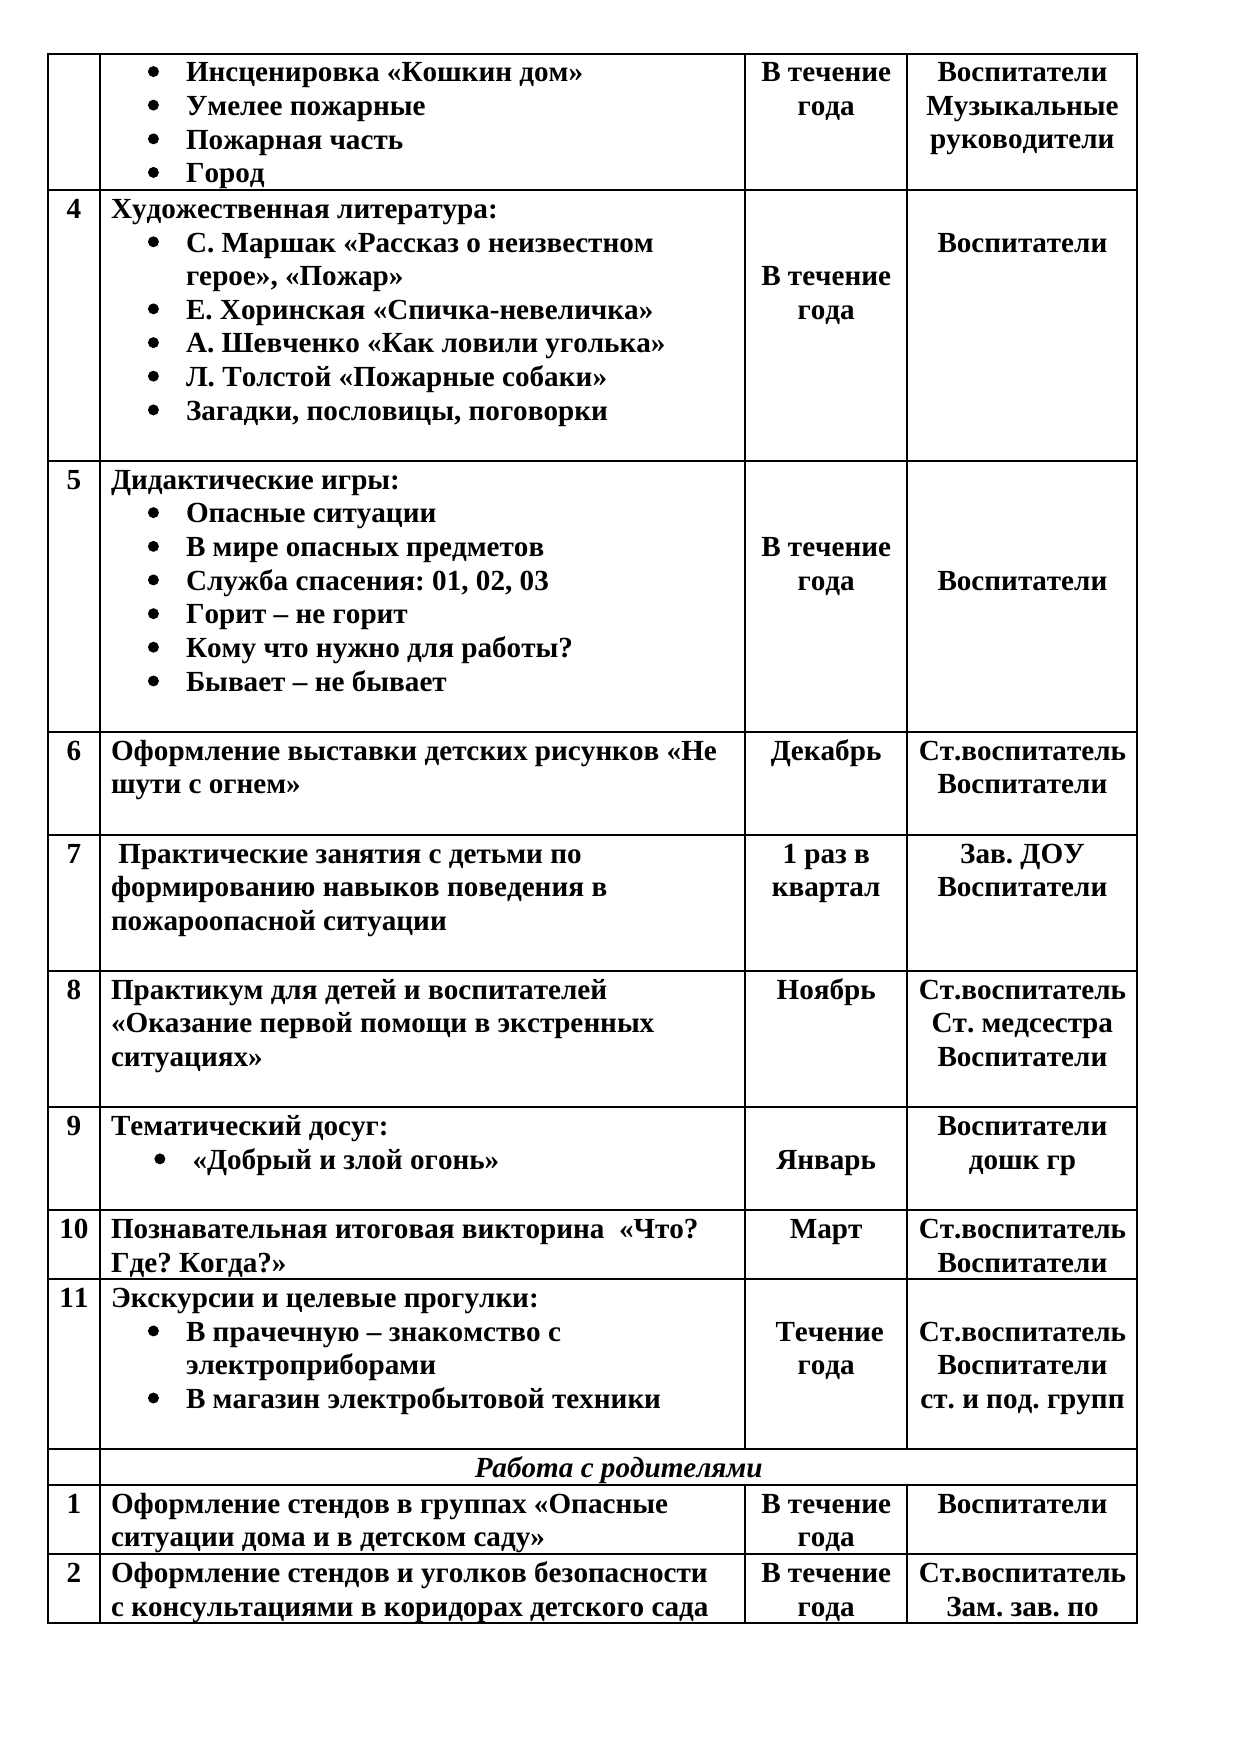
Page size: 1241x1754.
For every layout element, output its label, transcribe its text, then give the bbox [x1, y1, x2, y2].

table_cell Воспитатели дошк гр [908, 1108, 1136, 1209]
table_cell 4 [49, 191, 99, 460]
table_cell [908, 55, 1136, 189]
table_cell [101, 55, 744, 189]
table_cell 5 [49, 462, 99, 731]
table_cell Ст.воспитатель Воспитатели ст. и под. групп [908, 1280, 1136, 1448]
table_cell 1 раз в квартал [746, 836, 906, 970]
table_cell Воспитатели [908, 191, 1136, 460]
table_cell В течение года [746, 1555, 906, 1622]
table_cell Ст.воспитатель Воспитатели [908, 733, 1136, 834]
table_cell [49, 1450, 99, 1484]
table_cell Познавательная итоговая викторина «Что? Где? Когда?» [101, 1211, 744, 1278]
table_cell Практикум для детей и воспитателей «Оказание первой помощи в экстренных ситуациях» [101, 972, 744, 1106]
table_cell Течение года [746, 1280, 906, 1448]
table_cell Зав. ДОУ Воспитатели [908, 836, 1136, 970]
table_cell Воспитатели [908, 1486, 1136, 1553]
table_cell 3 [49, 55, 99, 189]
table_cell 1 [49, 1486, 99, 1553]
table_cell 9 [49, 1108, 99, 1209]
table_cell Дидактические игры: Опасные ситуации В мире опасных предметов Служба спасения: 01, 02, 03 Горит – не горит Кому что нужно для работы? Бывает – не бывает [101, 462, 744, 731]
table_cell Январь [746, 1108, 906, 1209]
table_cell 2 [49, 1555, 99, 1622]
table_cell Воспитатели [908, 462, 1136, 731]
table_cell В течение года [746, 1486, 906, 1553]
table_cell В течение года [746, 55, 906, 189]
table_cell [908, 1555, 1136, 1622]
table_cell Ст.воспитатель Воспитатели [908, 1211, 1136, 1278]
table_cell В течение года [746, 191, 906, 460]
table_cell Декабрь [746, 733, 906, 834]
table_cell Ноябрь [746, 972, 906, 1106]
table_cell 8 [49, 972, 99, 1106]
table_cell Оформление выставки детских рисунков «Не шути с огнем» [101, 733, 744, 834]
table_cell Ст.воспитатель Ст. медсестра Воспитатели [908, 972, 1136, 1106]
table_cell Работа с родителями [101, 1450, 1136, 1484]
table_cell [101, 1555, 744, 1622]
table_cell Художественная литература: С. Маршак «Рассказ о неизвестном герое», «Пожар» Е. Хоринская «Спичка-невеличка» А. Шевченко «Как ловили уголька» Л. Толстой «Пожарные собаки» Загадки, пословицы, поговорки [101, 191, 744, 460]
table_cell Тематический досуг: «Добрый и злой огонь» [101, 1108, 744, 1209]
table_cell 7 [49, 836, 99, 970]
table_cell 11 [49, 1280, 99, 1448]
table_cell В течение года [746, 462, 906, 731]
table_cell Практические занятия с детьми по формированию навыков поведения в пожароопасной ситуации [101, 836, 744, 970]
table_cell Экскурсии и целевые прогулки: В прачечную – знакомство с электроприборами В магазин электробытовой техники [101, 1280, 744, 1448]
table_cell 10 [49, 1211, 99, 1278]
table_cell 6 [49, 733, 99, 834]
table_cell Оформление стендов в группах «Опасные ситуации дома и в детском саду» [101, 1486, 744, 1553]
table_cell Март [746, 1211, 906, 1278]
